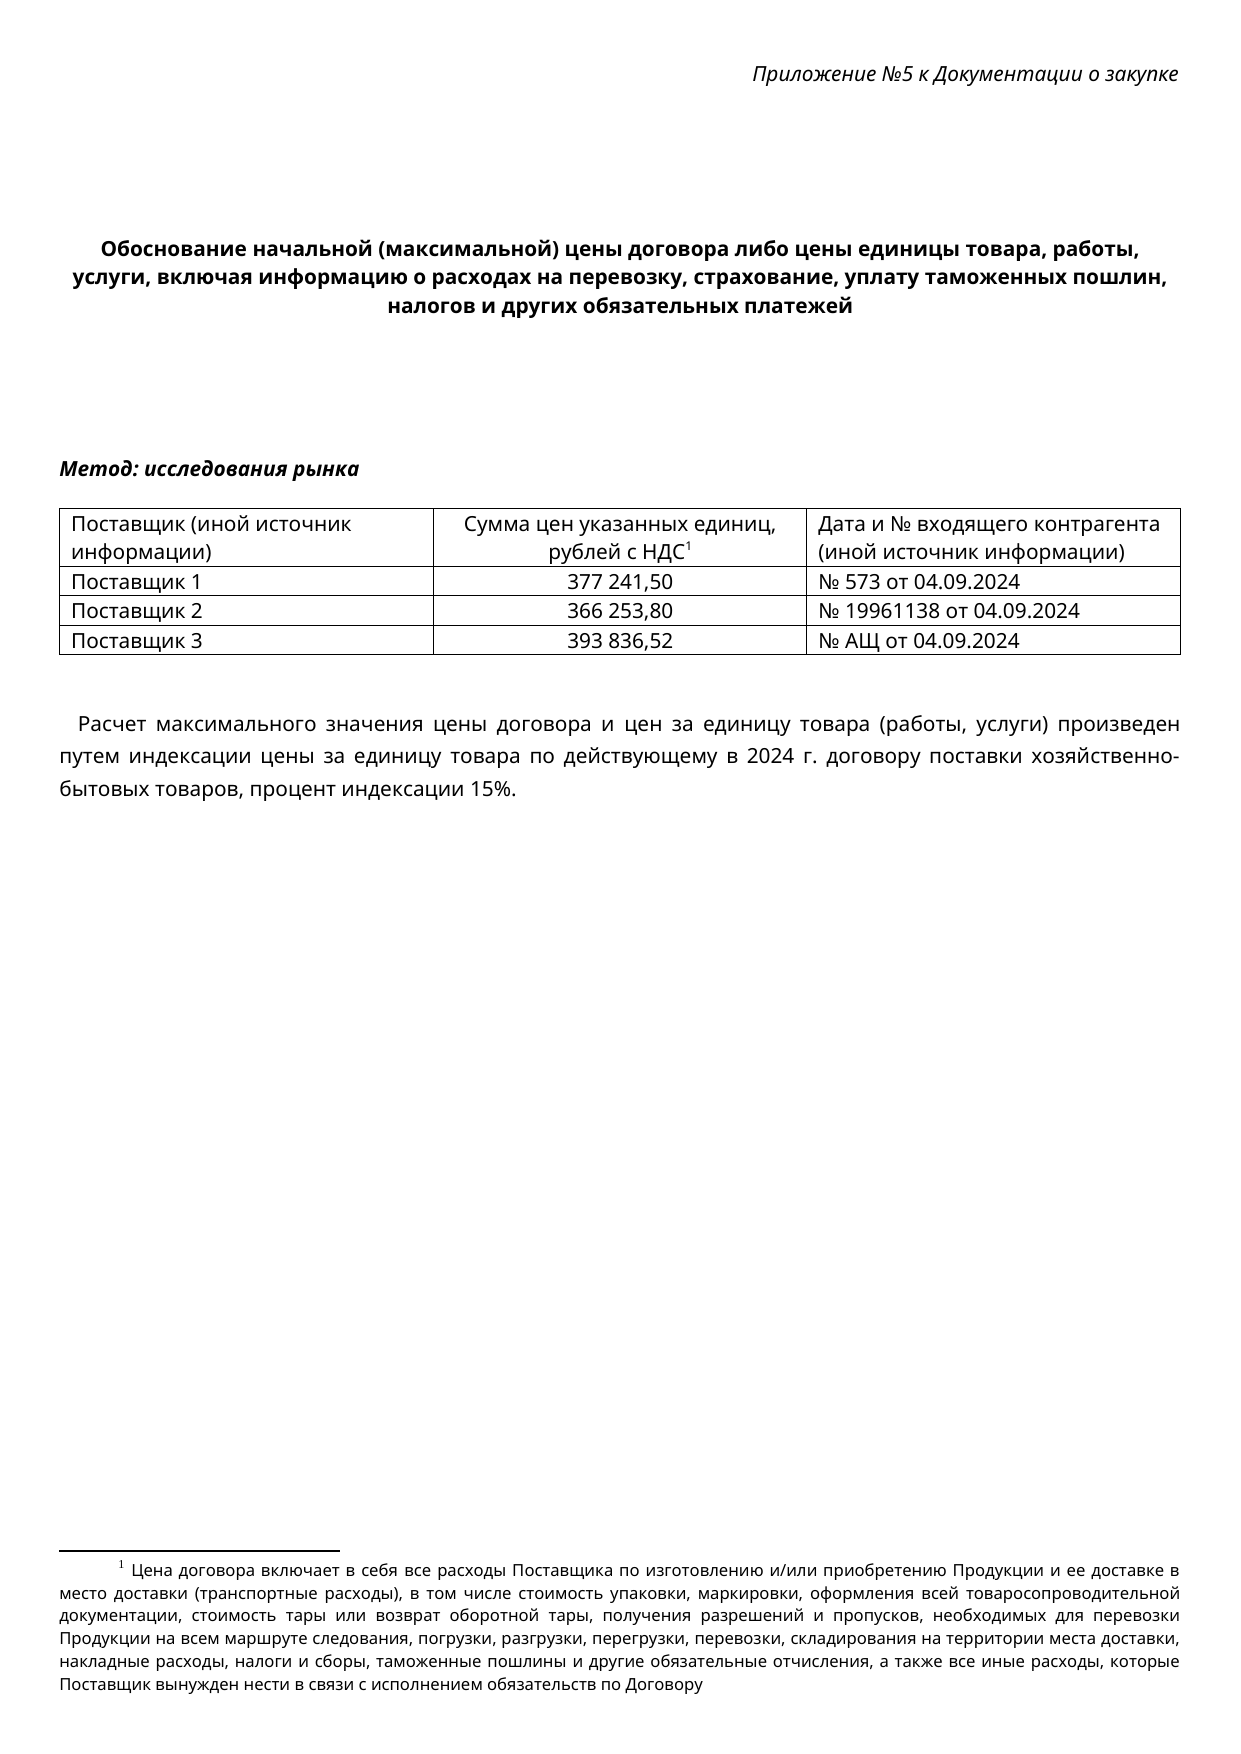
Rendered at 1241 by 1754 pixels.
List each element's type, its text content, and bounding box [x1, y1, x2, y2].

table_cell Поставщик 2 [60, 596, 433, 625]
table_cell Поставщик 3 [60, 626, 433, 654]
table_cell 377 241,50 [434, 567, 806, 595]
table_header Поставщик (иной источник информации) [60, 509, 433, 566]
table_cell Поставщик 1 [60, 567, 433, 595]
table_cell 366 253,80 [434, 596, 806, 625]
table_header Дата и № входящего контрагента (иной источник информации) [807, 509, 1180, 566]
table_cell № АЩ от 04.09.2024 [807, 626, 1180, 654]
table_cell № 19961138 от 04.09.2024 [807, 596, 1180, 625]
table_cell 393 836,52 [434, 626, 806, 654]
table_cell № 573 от 04.09.2024 [807, 567, 1180, 595]
text Обоснование начальной (максимальной) цены договора либо цены единицы товара, работы, услуги, включая информацию о расходах на перевозку, страхование, уплату таможенных пошлин, налогов и других обязательных платежей [59, 234, 1181, 319]
table_header Сумма цен указанных единиц, рублей с НДС [434, 509, 806, 566]
text Расчет максимального значения цены договора и цен за единицу товара (работы, услуги) произведен путем индексации цены за единицу товара по действующему в 2024 г. договору поставки хозяйственно-бытовых товаров, процент индексации 15%. [59, 709, 1181, 802]
text Метод: исследования рынка [59, 454, 1181, 483]
list Приложение №5 к Документации о закупке [134, 59, 1181, 87]
